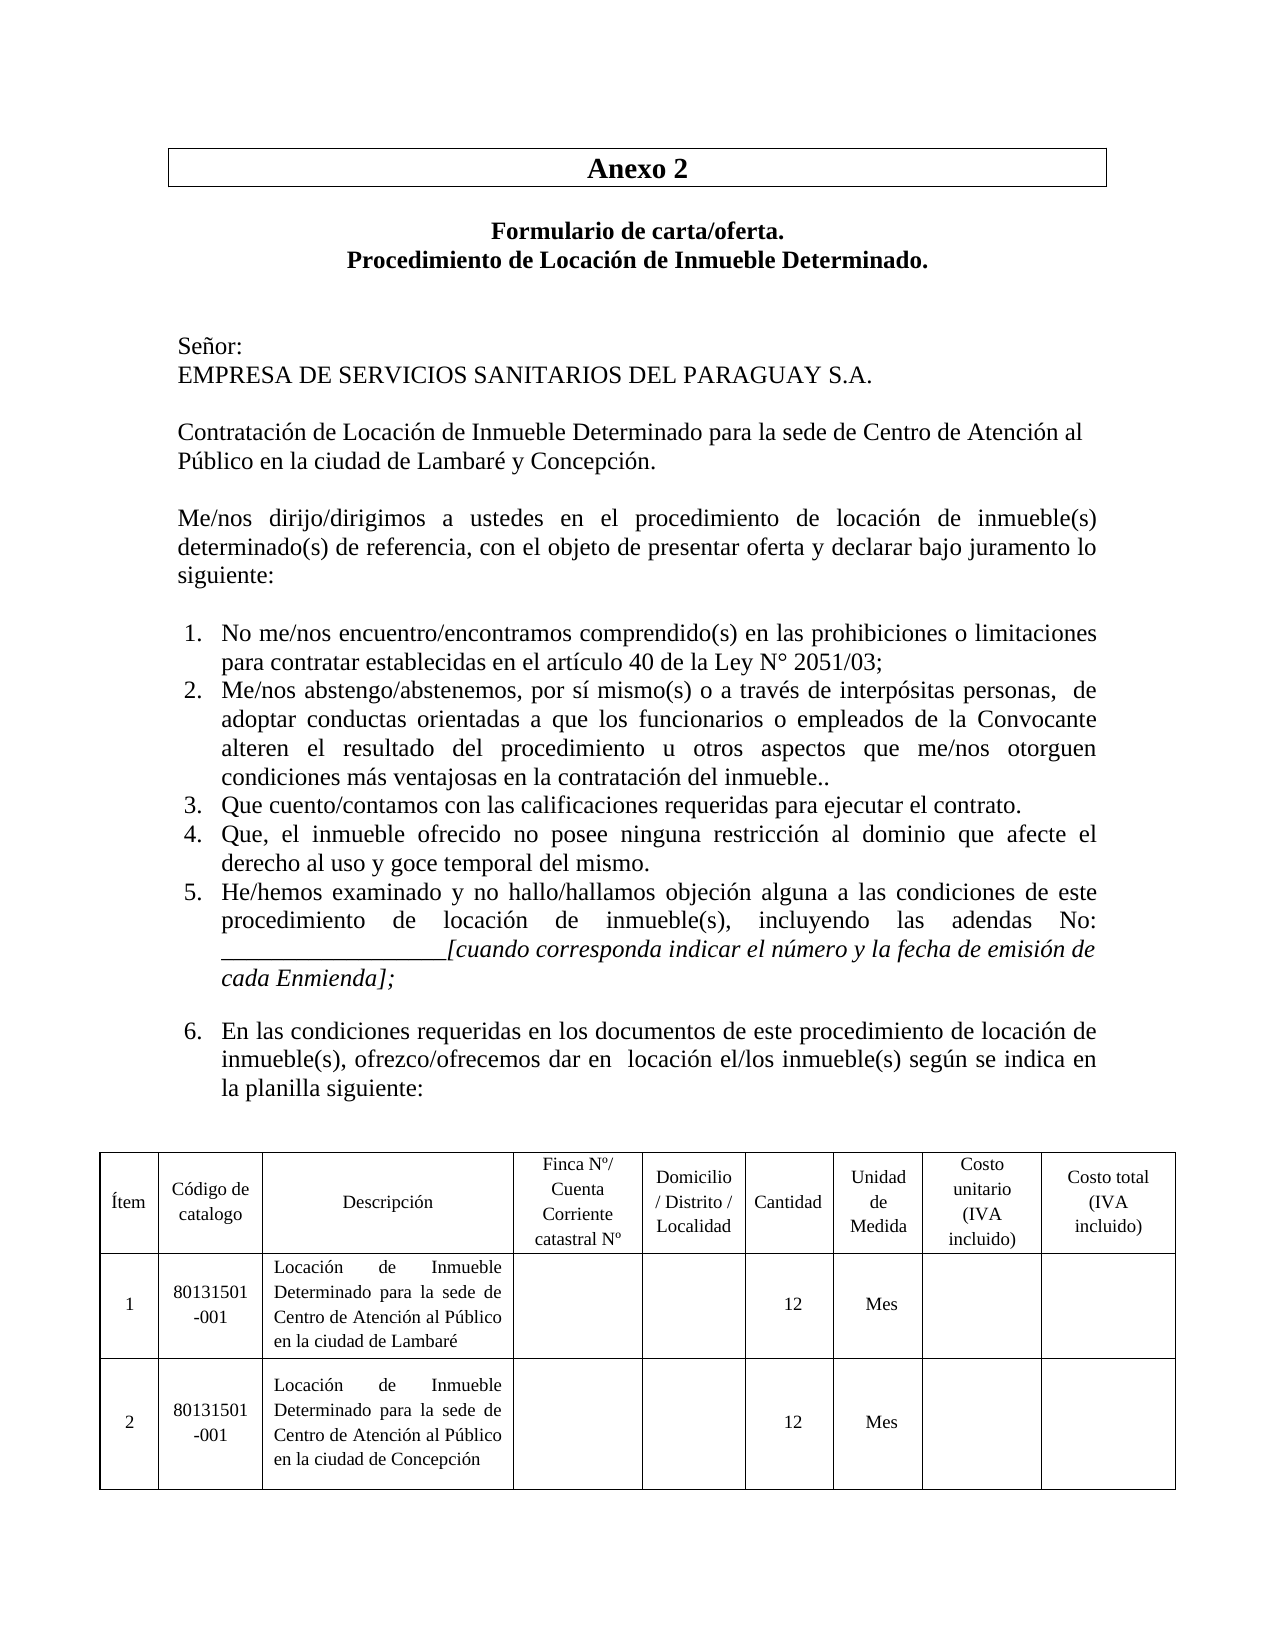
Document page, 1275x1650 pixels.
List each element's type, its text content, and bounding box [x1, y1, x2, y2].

list He/hemos examinado y no hallo/hallamos objeción alguna a las condiciones de este procedimiento de locación de inmueble(s), incluyendo las adendas No: __________________[cuando corresponda indicar el número y la fecha de emisión de cada Enmienda]; [183, 877, 1098, 992]
table_cell Locación de Inmueble Determinado para la sede de Centro de Atención al Público en la ciudad de Lambaré [263, 1254, 513, 1358]
table_cell 2 [101, 1359, 158, 1489]
list Formulario de carta/oferta. [177, 216, 1098, 245]
table_cell 80131501-001 [159, 1254, 262, 1358]
list Me/nos abstengo/abstenemos, por sí mismo(s) o a través de interpósitas personas, de adoptar conductas orientadas a que los funcionarios o empleados de la Convocante alteren el resultado del procedimiento u otros aspectos que me/nos otorguen condiciones más ventajosas en la contratación del inmueble.. [183, 675, 1098, 790]
table_cell [1042, 1359, 1175, 1489]
table_header Costo total (IVA incluido) [1042, 1153, 1175, 1253]
table_cell Mes [834, 1254, 922, 1358]
table_cell [1042, 1254, 1175, 1358]
table_cell Mes [834, 1359, 922, 1489]
table_cell [923, 1359, 1041, 1489]
list Me/nos dirijo/dirigimos a ustedes en el procedimiento de locación de inmueble(s) determinado(s) de referencia, con el objeto de presentar oferta y declarar bajo juramento lo siguiente: [177, 503, 1098, 589]
list Contratación de Locación de Inmueble Determinado para la sede de Centro de Atención al Público en la ciudad de Lambaré y Concepción. [177, 417, 1098, 475]
table_header Ítem [101, 1153, 158, 1253]
table_cell [514, 1359, 642, 1489]
list En las condiciones requeridas en los documentos de este procedimiento de locación de inmueble(s), ofrezco/ofrecemos dar en locación el/los inmueble(s) según se indica en la planilla siguiente: [183, 1016, 1098, 1102]
table_cell 80131501-001 [159, 1359, 262, 1489]
text Anexo 2 [169, 149, 1106, 186]
table_header Cantidad [746, 1153, 833, 1253]
table_cell [514, 1254, 642, 1358]
table_cell 12 [746, 1254, 833, 1358]
table_header Descripción [263, 1153, 513, 1253]
list Que, el inmueble ofrecido no posee ninguna restricción al dominio que afecte el derecho al uso y goce temporal del mismo. [183, 819, 1098, 877]
list Que cuento/contamos con las calificaciones requeridas para ejecutar el contrato. [183, 790, 1098, 819]
table_cell 1 [101, 1254, 158, 1358]
list EMPRESA DE SERVICIOS SANITARIOS DEL PARAGUAY S.A. [177, 360, 1098, 389]
table_header Unidad de Medida [834, 1153, 922, 1253]
list Señor: [177, 331, 1098, 360]
list Procedimiento de Locación de Inmueble Determinado. [177, 245, 1098, 274]
list No me/nos encuentro/encontramos comprendido(s) en las prohibiciones o limitaciones para contratar establecidas en el artículo 40 de ° 2051/03; [183, 618, 1098, 675]
table_header Código de catalogo [159, 1153, 262, 1253]
table_header Finca Nº/ Cuenta Corriente catastral Nº [514, 1153, 642, 1253]
table_header Costo unitario (IVA incluido) [923, 1153, 1041, 1253]
table_cell [643, 1359, 745, 1489]
table_header Domicilio/ Distrito / Localidad [643, 1153, 745, 1253]
table_cell [643, 1254, 745, 1358]
table_cell [923, 1254, 1041, 1358]
table_cell 12 [746, 1359, 833, 1489]
table_cell Locación de Inmueble Determinado para la sede de Centro de Atención al Público en la ciudad de Concepción [263, 1359, 513, 1489]
